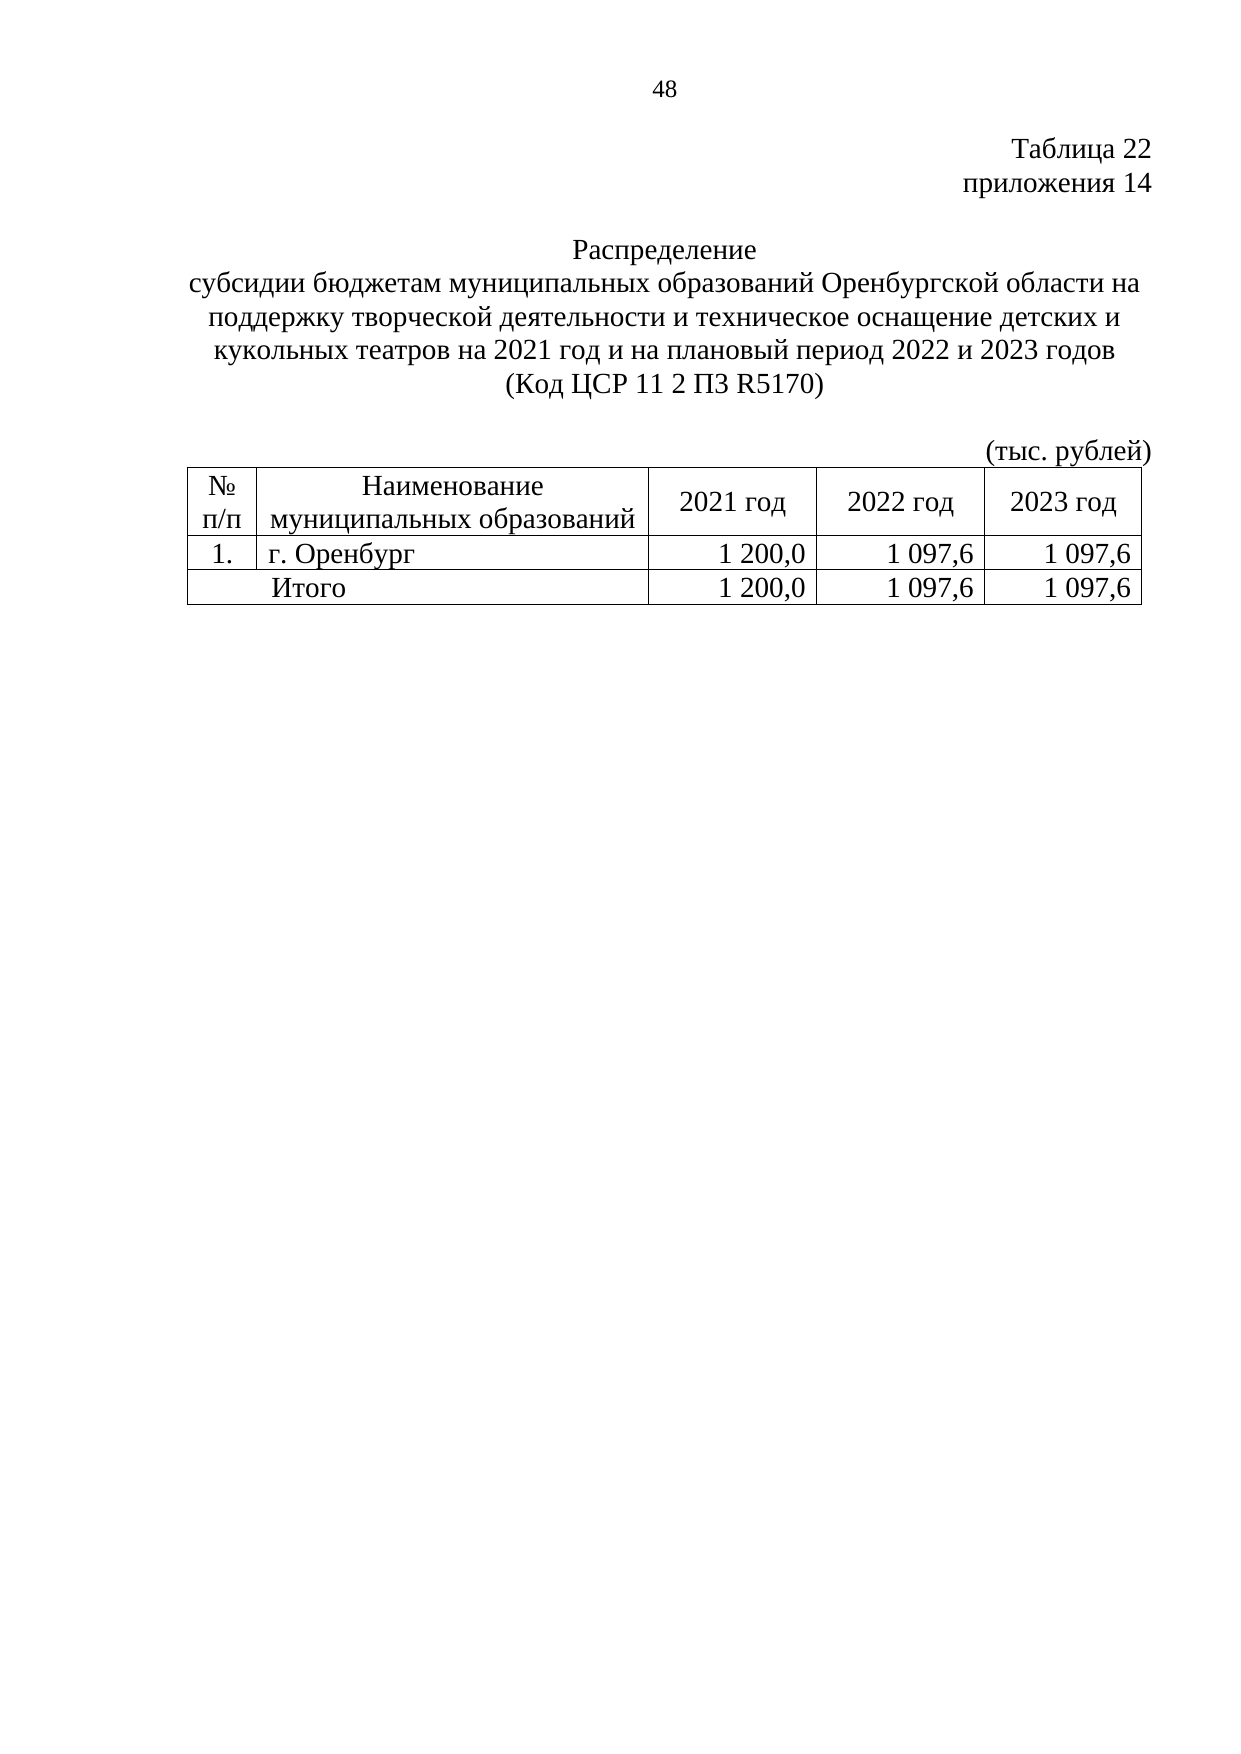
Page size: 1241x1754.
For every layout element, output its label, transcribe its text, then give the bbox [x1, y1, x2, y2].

text субсидии бюджетам муниципальных образований Оренбургской области на поддержку творческой деятельности и техническое оснащение детских и кукольных театров на 2021 год и на плановый период 2022 и 2023 годов [177, 265, 1152, 366]
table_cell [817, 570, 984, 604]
text Распределение [177, 232, 1152, 265]
text (тыс. рублей) [177, 433, 1152, 467]
text Таблица 22 [177, 131, 1152, 165]
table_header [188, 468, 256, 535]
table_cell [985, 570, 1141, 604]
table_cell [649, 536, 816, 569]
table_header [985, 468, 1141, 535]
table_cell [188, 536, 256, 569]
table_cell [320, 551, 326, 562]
text (Код ЦСР 11 2 П3 R5170) [177, 366, 1152, 399]
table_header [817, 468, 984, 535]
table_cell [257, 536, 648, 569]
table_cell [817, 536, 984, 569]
text приложения 14 [177, 165, 1152, 198]
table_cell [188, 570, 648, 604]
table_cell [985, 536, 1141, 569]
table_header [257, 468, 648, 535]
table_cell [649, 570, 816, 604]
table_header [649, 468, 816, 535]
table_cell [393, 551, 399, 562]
